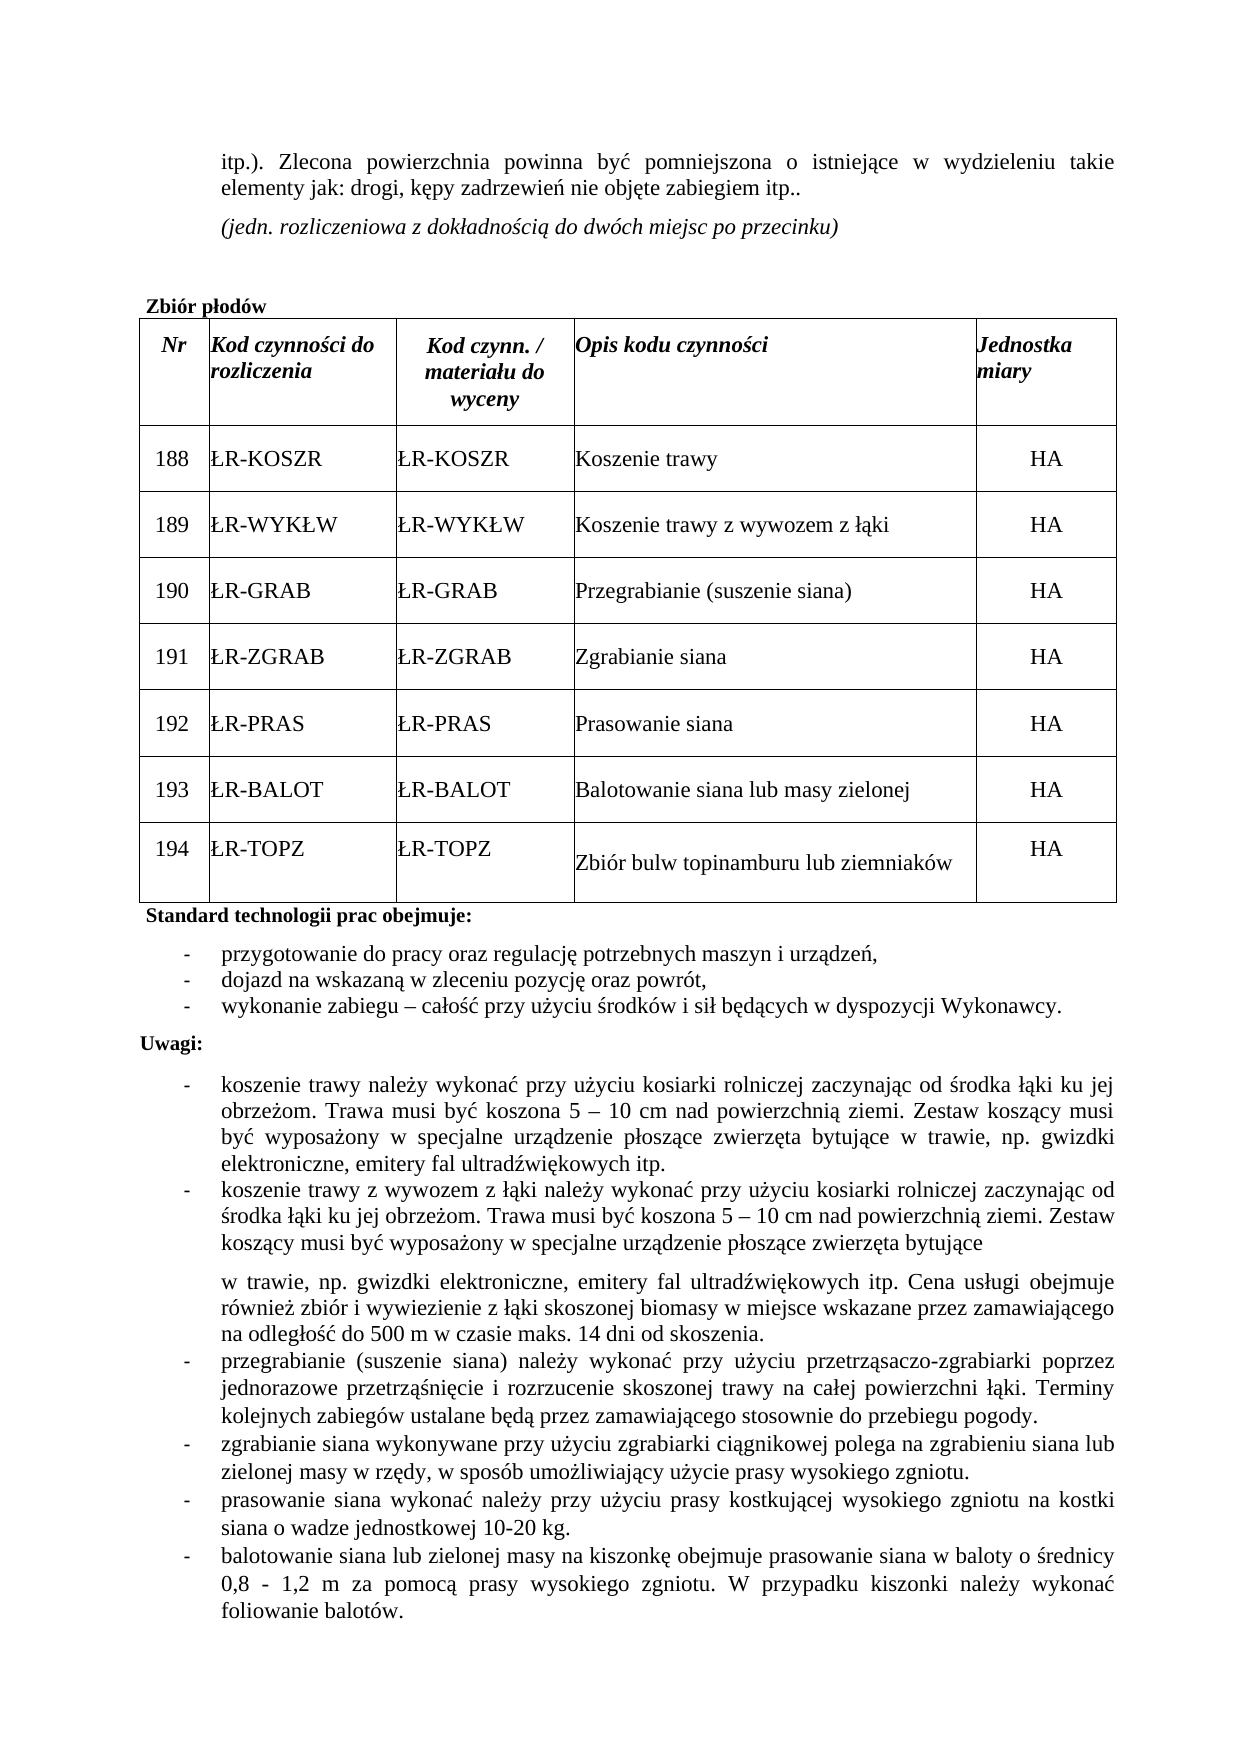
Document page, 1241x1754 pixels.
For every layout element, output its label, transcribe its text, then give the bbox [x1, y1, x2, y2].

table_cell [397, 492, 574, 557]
text (jedn. rozliczeniowa z dokładnością do dwóch miejsc po przecinku) [139, 213, 1116, 239]
list dojazd na wskazaną w zleceniu pozycję oraz powrót, [139, 966, 1116, 992]
text Zbiór płodów [146, 293, 1116, 318]
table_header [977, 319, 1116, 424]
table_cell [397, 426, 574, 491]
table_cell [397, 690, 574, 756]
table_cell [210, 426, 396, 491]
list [183, 148, 1116, 201]
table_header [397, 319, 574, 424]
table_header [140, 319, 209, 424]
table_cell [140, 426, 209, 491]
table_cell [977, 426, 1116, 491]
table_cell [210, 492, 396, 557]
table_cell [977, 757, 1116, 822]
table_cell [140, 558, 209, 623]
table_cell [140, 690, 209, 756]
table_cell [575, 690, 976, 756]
list przygotowanie do pracy oraz regulację potrzebnych maszyn i urządzeń, [139, 940, 1116, 966]
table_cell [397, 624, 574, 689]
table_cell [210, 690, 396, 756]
list balotowanie siana lub zielonej masy na kiszonkę obejmuje prasowanie siana w baloty o średnicy 0,8 - 1,2 m za pomocą prasy wysokiego zgniotu. W przypadku kiszonki należy wykonać foliowanie balotów. [183, 1542, 1116, 1624]
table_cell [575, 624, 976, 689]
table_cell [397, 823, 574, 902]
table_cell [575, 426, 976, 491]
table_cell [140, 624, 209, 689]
list wykonanie zabiegu – całość przy użyciu środków i sił będących w dyspozycji Wykonawcy. [139, 992, 1116, 1019]
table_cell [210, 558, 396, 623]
text Uwagi: [139, 1031, 1116, 1055]
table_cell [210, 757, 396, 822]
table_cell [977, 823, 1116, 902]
text Standard technologii prac obejmuje: [146, 903, 1116, 927]
list zgrabianie siana wykonywane przy użyciu zgrabiarki ciągnikowej polega na zgrabieniu siana lub zielonej masy w rzędy, w sposób umożliwiający użycie prasy wysokiego zgniotu. [183, 1429, 1116, 1484]
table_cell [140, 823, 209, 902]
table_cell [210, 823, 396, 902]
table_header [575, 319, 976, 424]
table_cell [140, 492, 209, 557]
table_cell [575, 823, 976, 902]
list koszenie trawy z wywozem z łąki należy wykonać przy użyciu kosiarki rolniczej zaczynając od środka łąki ku jej obrzeżom. Trawa musi być koszona 5 – 10 cm nad powierzchnią ziemi. Zestaw koszący musi być wyposażony w specjalne urządzenie płoszące zwierzęta bytujące [183, 1176, 1116, 1255]
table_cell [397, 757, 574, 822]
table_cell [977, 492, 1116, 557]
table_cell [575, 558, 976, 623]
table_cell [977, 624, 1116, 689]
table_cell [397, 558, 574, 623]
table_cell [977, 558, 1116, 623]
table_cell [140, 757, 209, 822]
list przegrabianie (suszenie siana) należy wykonać przy użyciu przetrząsaczo-zgrabiarki poprzez jednorazowe przetrząśnięcie i rozrzucenie skoszonej trawy na całej powierzchni łąki. Terminy kolejnych zabiegów ustalane będą przez zamawiającego stosownie do przebiegu pogody. [183, 1347, 1116, 1428]
list koszenie trawy należy wykonać przy użyciu kosiarki rolniczej zaczynając od środka łąki ku jej obrzeżom. Trawa musi być koszona 5 – 10 cm nad powierzchnią ziemi. Zestaw koszący musi być wyposażony w specjalne urządzenie płoszące zwierzęta bytujące w trawie, np. gwizdki elektroniczne, emitery fal ultradźwiękowych itp. [183, 1071, 1116, 1176]
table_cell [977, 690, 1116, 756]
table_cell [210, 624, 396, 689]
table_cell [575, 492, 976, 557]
text w trawie, np. gwizdki elektroniczne, emitery fal ultradźwiękowych itp. Cena usługi obejmuje również zbiór i wywiezienie z łąki skoszonej biomasy w miejsce wskazane przez zamawiającego na odległość do 500 m w czasie maks. 14 dni od skoszenia. [221, 1268, 1116, 1347]
list prasowanie siana wykonać należy przy użyciu prasy kostkującej wysokiego zgniotu na kostki siana o wadze jednostkowej 10-20 kg. [183, 1486, 1116, 1540]
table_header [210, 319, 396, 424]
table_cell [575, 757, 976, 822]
